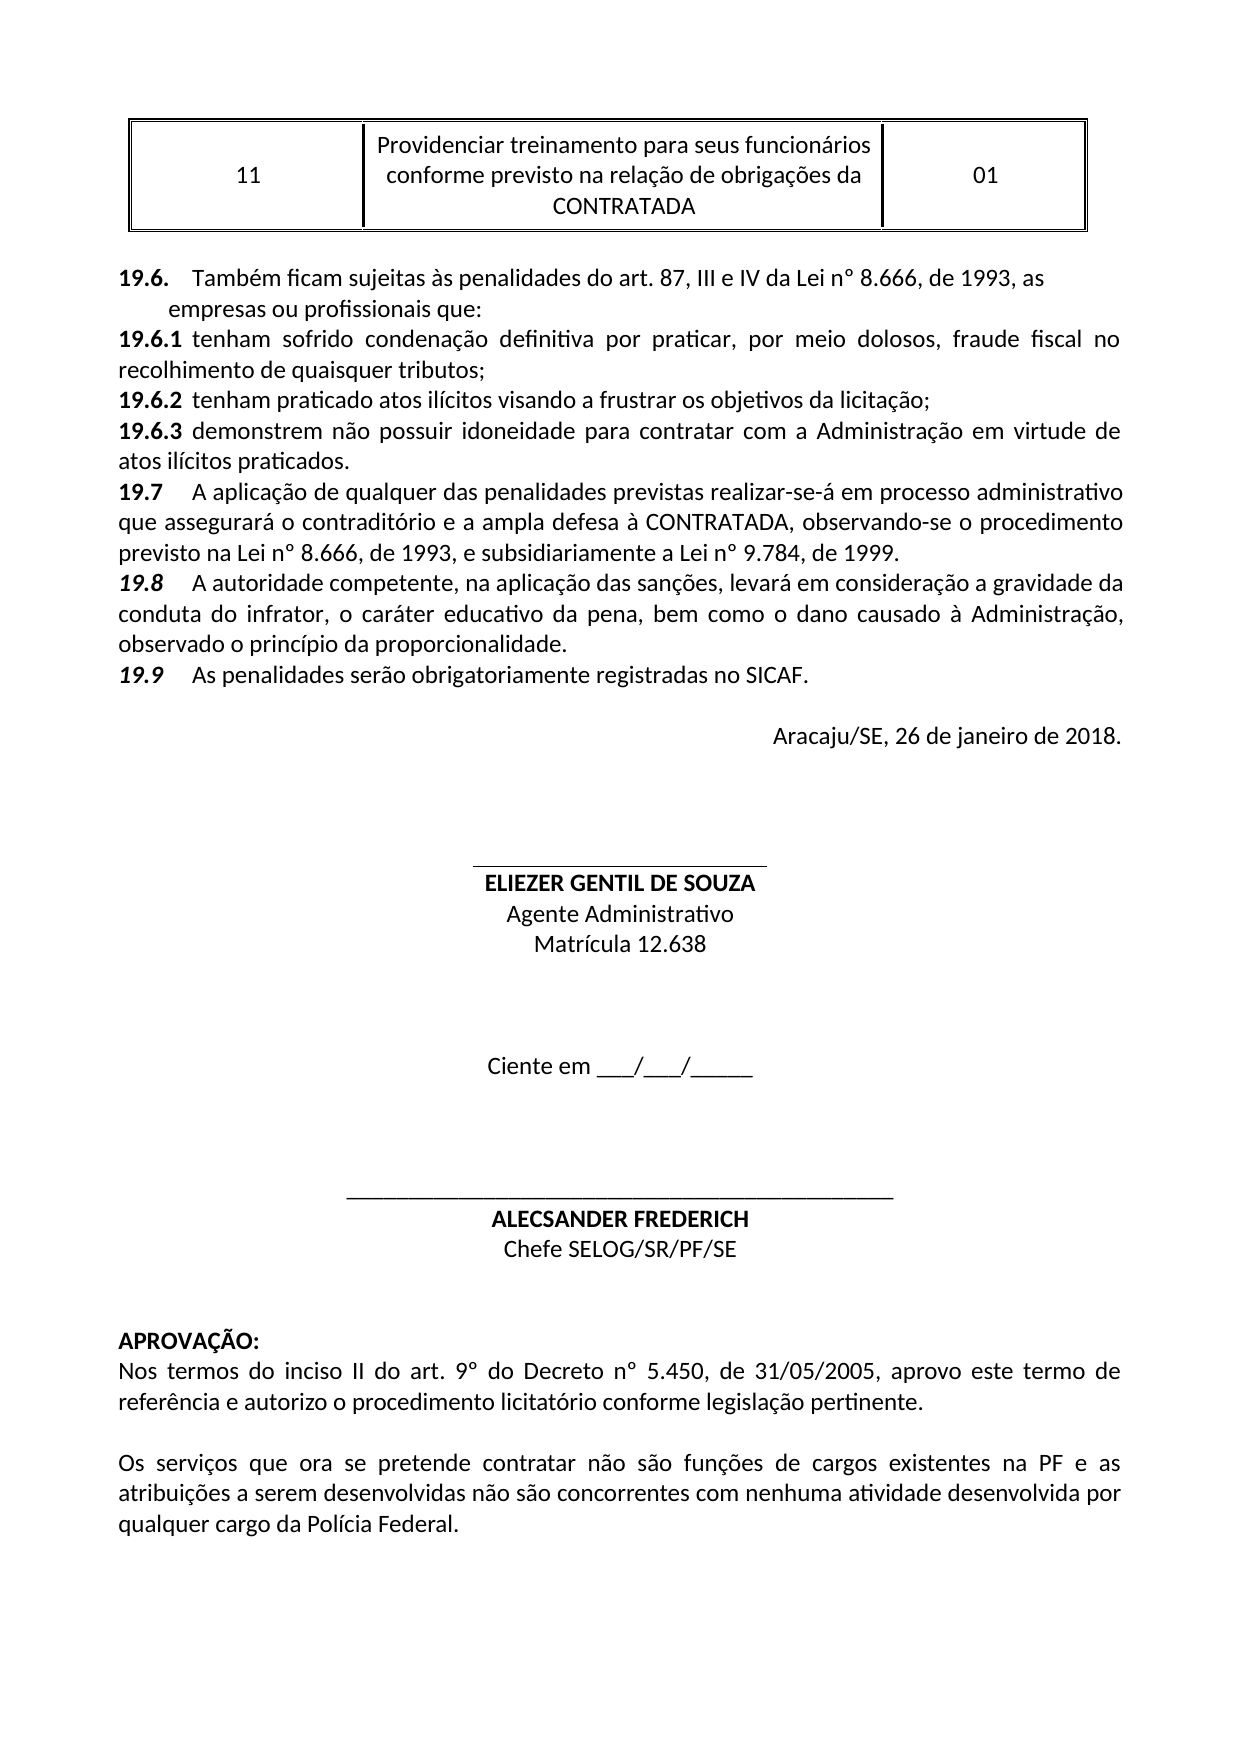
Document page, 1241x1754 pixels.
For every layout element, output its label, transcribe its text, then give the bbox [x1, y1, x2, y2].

text ____________________________________________ [118, 1172, 1122, 1203]
text Ciente em ___/___/_____ [118, 1050, 1122, 1081]
list demonstrem não possuir idoneidade para contratar com a Administração em virtude de atos ilícitos praticados. [118, 415, 1122, 476]
text Os serviços que ora se pretende contratar não são funções de cargos existentes na PF e as atribuições a serem desenvolvidas não são concorrentes com nenhuma atividade desenvolvida por qualquer cargo da Polícia Federal. [118, 1447, 1122, 1539]
list Também ficam sujeitas às penalidades do art. 87, III e IV da Lei nº 8.666, de 1993, as empresas ou profissionais que: [118, 262, 1122, 323]
list tenham praticado atos ilícitos visando a frustrar os objetivos da licitação; [118, 384, 1122, 415]
list A aplicação de qualquer das penalidades previstas realizar-se-á em processo administrativo que assegurará o contraditório e a ampla defesa à CONTRATADA, observando-se o procedimento previsto na Lei nº 8.666, de 1993, e subsidiariamente a Lei nº 9.784, de 1999. [118, 476, 1125, 567]
table_cell 11 [132, 120, 363, 228]
table_cell Providenciar treinamento para seus funcionários conforme previsto na relação de obrigações da CONTRATADA [363, 120, 882, 228]
text Aracaju/SE, 26 de janeiro de 2018. [118, 720, 1122, 751]
text Chefe SELOG/SR/PF/SE [118, 1233, 1122, 1264]
table_cell 01 [882, 122, 1084, 228]
list As penalidades serão obrigatoriamente registradas no SICAF. [118, 659, 1125, 689]
list tenham sofrido condenação definitiva por praticar, por meio dolosos, fraude fiscal no recolhimento de quaisquer tributos; [118, 323, 1122, 384]
text APROVAÇÃO: [118, 1325, 1122, 1356]
text ALECSANDER FREDERICH [118, 1203, 1122, 1233]
list A autoridade competente, na aplicação das sanções, levará em consideração a gravidade da conduta do infrator, o caráter educativo da pena, bem como o dano causado à Administração, observado o princípio da proporcionalidade. [118, 567, 1125, 659]
table_header ELIEZER GENTIL DE SOUZA Agente Administrativo Matrícula 12.638 [473, 867, 767, 959]
text Nos termos do inciso II do art. 9º do Decreto nº 5.450, de 31/05/2005, aprovo este termo de referência e autorizo o procedimento licitatório conforme legislação pertinente. [118, 1356, 1122, 1417]
